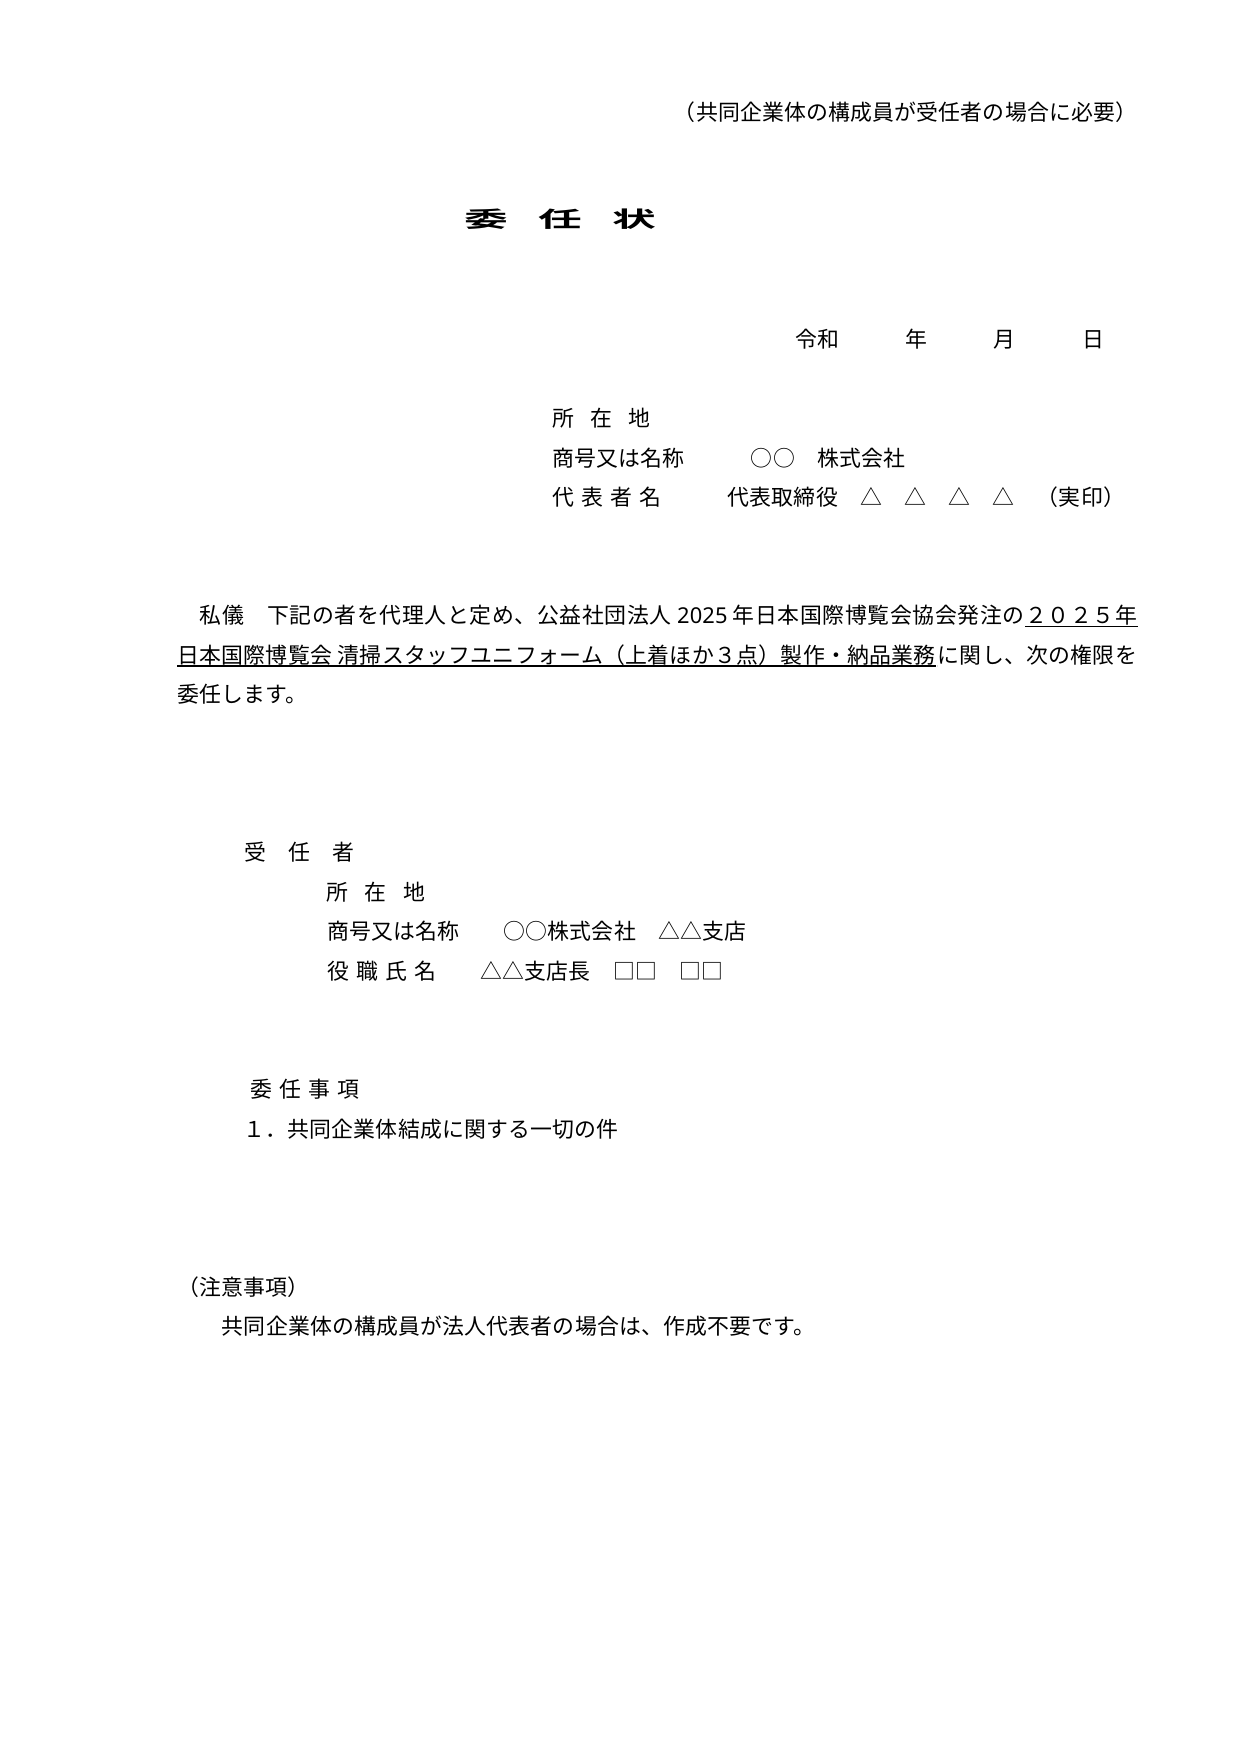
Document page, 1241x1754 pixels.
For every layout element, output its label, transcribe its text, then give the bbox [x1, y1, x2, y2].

text 私儀 下記の者を代理人と定め、公益社団法人2025年日本国際博覧会協会発注の２０２５年日本国際博覧会 清掃スタッフユニフォーム（上着ほか３点）製作・納品業務に関し、次の権限を委任します。 [177, 592, 1137, 711]
text 所在地 [177, 869, 1137, 908]
text （共同企業体の構成員が受任者の場合に必要） [177, 88, 1137, 128]
text （注意事項） [177, 1263, 1137, 1303]
text 委 任 状 [177, 188, 1137, 237]
text 商号又は名称 ○○株式会社 △△支店 [177, 908, 1137, 948]
text 所在地 [177, 395, 1137, 434]
text 商号又は名称 ○○ 株式会社 [177, 434, 1137, 474]
text 委任事項 [177, 1066, 1137, 1106]
text 役職氏名 △△支店長 □□ □□ [177, 948, 1137, 987]
text 共同企業体の構成員が法人代表者の場合は、作成不要です。 [177, 1303, 1137, 1342]
text 代表者名 代表取締役 △ △ △ △ （実印） [177, 474, 1137, 513]
text 令和 年 月 日 [177, 316, 1137, 356]
text １．共同企業体結成に関する一切の件 [177, 1106, 1137, 1145]
text 受 任 者 [177, 829, 1137, 869]
